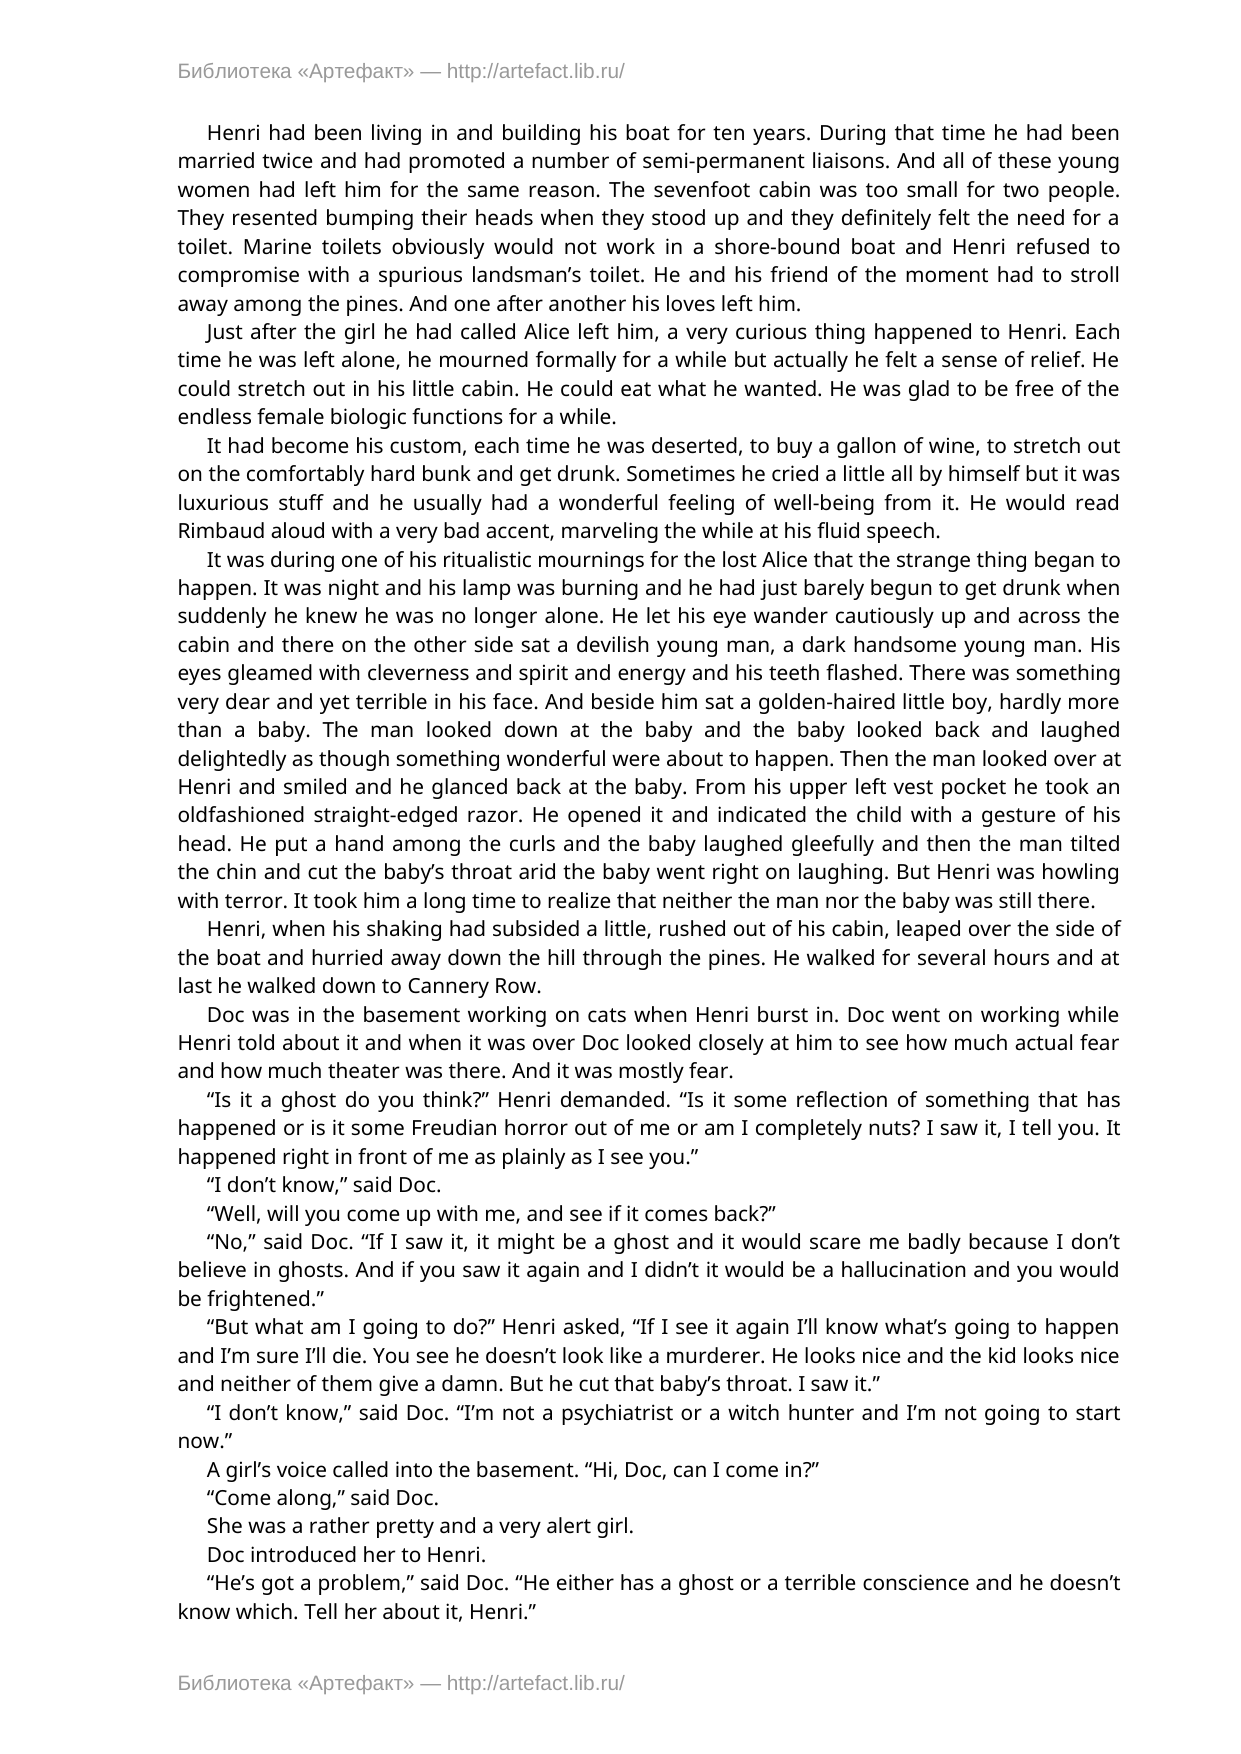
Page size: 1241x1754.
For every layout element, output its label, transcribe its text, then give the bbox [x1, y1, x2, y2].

text Henri had been living in and building his boat for ten years. During that time he had been married twice and had promoted a number of semi-permanent liaisons. And all of these young women had left him for the same reason. The sevenfoot cabin was too small for two people. They resented bumping their heads when they stood up and they definitely felt the need for a toilet. Marine toilets obviously would not work in a shore-bound boat and Henri refused to compromise with a spurious landsman’s toilet. He and his friend of the moment had to stroll away among the pines. And one after another his loves left him. [177, 118, 1122, 317]
text “Come along,” said Doc. [177, 1483, 1122, 1512]
text “No,” said Doc. “If I saw it, it might be a ghost and it would scare me badly because I don’t believe in ghosts. And if you saw it again and I didn’t it would be a hallucination and you would be frightened.” [177, 1227, 1122, 1312]
text It had become his custom, each time he was deserted, to buy a gallon of wine, to stretch out on the comfortably hard bunk and get drunk. Sometimes he cried a little all by himself but it was luxurious stuff and he usually had a wonderful feeling of well-being from it. He would read Rimbaud aloud with a very bad accent, marveling the while at his fluid speech. [177, 431, 1122, 545]
text “Is it a ghost do you think?” Henri demanded. “Is it some reflection of something that has happened or is it some Freudian horror out of me or am I completely nuts? I saw it, I tell you. It happened right in front of me as plainly as I see you.” [177, 1085, 1122, 1170]
text She was a rather pretty and a very alert girl. [177, 1512, 1122, 1540]
text “He’s got a problem,” said Doc. “He either has a ghost or a terrible conscience and he doesn’t know which. Tell her about it, Henri.” [177, 1568, 1122, 1625]
text “Well, will you come up with me, and see if it comes back?” [177, 1199, 1122, 1227]
text Henri, when his shaking had subsided a little, rushed out of his cabin, leaped over the side of the boat and hurried away down the hill through the pines. He walked for several hours and at last he walked down to Cannery Row. [177, 914, 1122, 1000]
text Doc introduced her to Henri. [177, 1540, 1122, 1568]
text “I don’t know,” said Doc. [177, 1170, 1122, 1199]
text “But what am I going to do?” Henri asked, “If I see it again I’ll know what’s going to happen and I’m sure I’ll die. You see he doesn’t look like a murderer. He looks nice and the kid looks nice and neither of them give a damn. But he cut that baby’s throat. I saw it.” [177, 1312, 1122, 1398]
text Just after the girl he had called Alice left him, a very curious thing happened to Henri. Each time he was left alone, he mourned formally for a while but actually he felt a sense of relief. He could stretch out in his little cabin. He could eat what he wanted. He was glad to be free of the endless female biologic functions for a while. [177, 317, 1122, 431]
text “I don’t know,” said Doc. “I’m not a psychiatrist or a witch hunter and I’m not going to start now.” [177, 1398, 1122, 1455]
text A girl’s voice called into the basement. “Hi, Doc, can I come in?” [177, 1455, 1122, 1483]
text It was during one of his ritualistic mournings for the lost Alice that the strange thing began to happen. It was night and his lamp was burning and he had just barely begun to get drunk when suddenly he knew he was no longer alone. He let his eye wander cautiously up and across the cabin and there on the other side sat a devilish young man, a dark handsome young man. His eyes gleamed with cleverness and spirit and energy and his teeth flashed. There was something very dear and yet terrible in his face. And beside him sat a golden-haired little boy, hardly more than a baby. The man looked down at the baby and the baby looked back and laughed delightedly as though something wonderful were about to happen. Then the man looked over at Henri and smiled and he glanced back at the baby. From his upper left vest pocket he took an oldfashioned straight-edged razor. He opened it and indicated the child with a gesture of his head. He put a hand among the curls and the baby laughed gleefully and then the man tilted the chin and cut the baby’s throat arid the baby went right on laughing. But Henri was howling with terror. It took him a long time to realize that neither the man nor the baby was still there. [177, 545, 1122, 914]
text Doc was in the basement working on cats when Henri burst in. Doc went on working while Henri told about it and when it was over Doc looked closely at him to see how much actual fear and how much theater was there. And it was mostly fear. [177, 1000, 1122, 1085]
